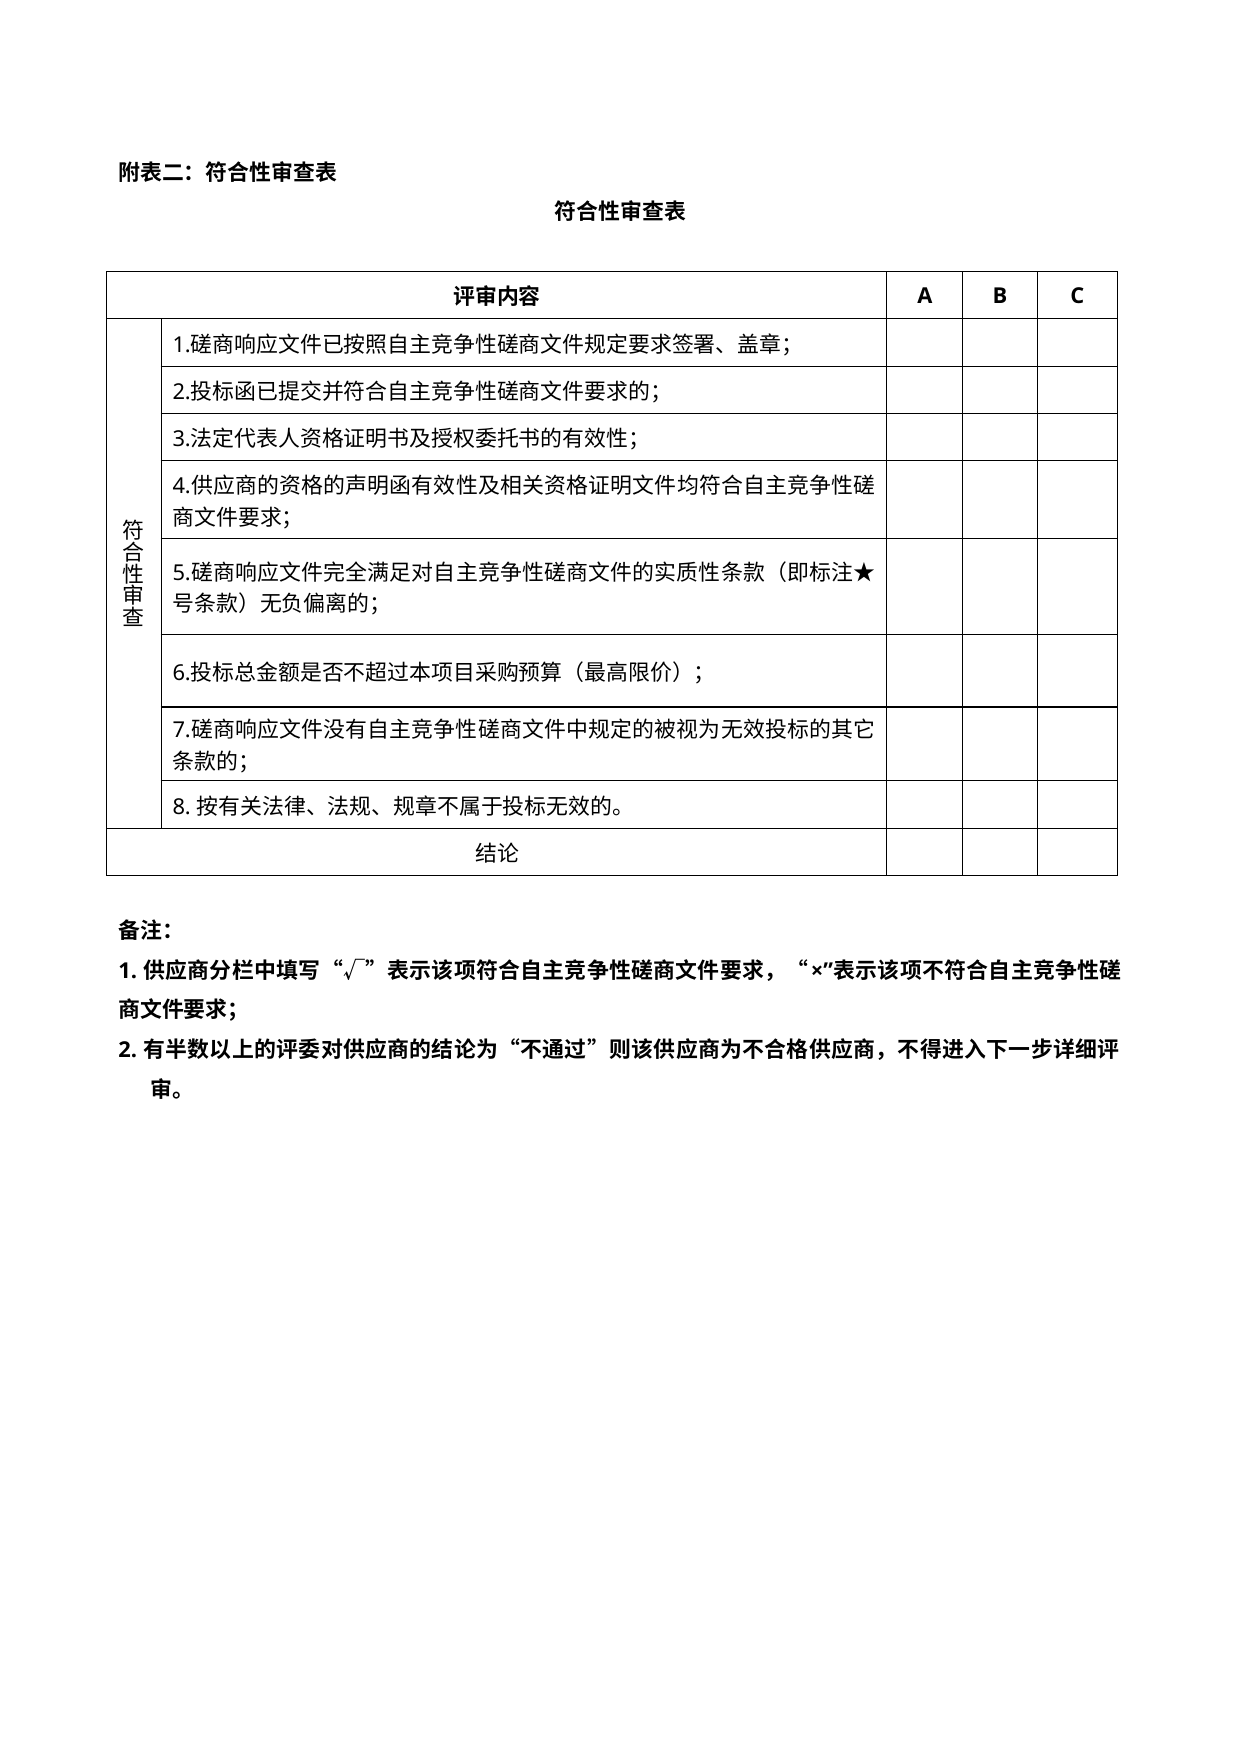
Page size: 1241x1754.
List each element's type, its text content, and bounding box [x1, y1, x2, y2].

table_cell [963, 539, 1037, 633]
table_cell [887, 461, 962, 538]
table_cell [887, 781, 962, 828]
table_header B [963, 272, 1037, 318]
table_cell 2.投标函已提交并符合自主竞争性磋商文件要求的； [162, 367, 886, 413]
table_cell [1038, 635, 1117, 706]
text 符合性审查表 [118, 194, 1122, 226]
table_cell [1038, 461, 1117, 538]
table_cell 6.投标总金额是否不超过本项目采购预算（最高限价）； [162, 635, 886, 706]
table_cell [963, 708, 1037, 780]
table_cell 5.磋商响应文件完全满足对自主竞争性磋商文件的实质性条款（即标注★号条款）无负偏离的； [162, 539, 886, 633]
table_cell [963, 461, 1037, 538]
table_cell [887, 414, 962, 460]
table_cell [963, 367, 1037, 413]
table_header 评审内容 [107, 272, 886, 318]
table_cell [887, 708, 962, 780]
table_cell [887, 829, 962, 875]
text 2. 有半数以上的评委对供应商的结论为“不通过”则该供应商为不合格供应商，不得进入下一步详细评审。 [118, 1032, 1122, 1103]
table_cell [887, 539, 962, 633]
table_cell 7.磋商响应文件没有自主竞争性磋商文件中规定的被视为无效投标的其它条款的； [162, 708, 886, 780]
table_cell 3.法定代表人资格证明书及授权委托书的有效性； [162, 414, 886, 460]
text 1. 供应商分栏中填写“√”表示该项符合自主竞争性磋商文件要求，“×”表示该项不符合自主竞争性磋商文件要求； [118, 953, 1122, 1024]
table_cell 8. 按有关法律、法规、规章不属于投标无效的。 [162, 781, 886, 828]
table_cell [1038, 829, 1117, 875]
table_cell 1.磋商响应文件已按照自主竞争性磋商文件规定要求签署、盖章； [162, 319, 886, 366]
table_cell [887, 319, 962, 366]
table_header A [887, 272, 962, 318]
table_cell [1038, 781, 1117, 828]
table_cell [1038, 367, 1117, 413]
table_header C [1038, 272, 1117, 318]
table_cell 结论 [107, 829, 886, 875]
table_cell [1038, 414, 1117, 460]
table_cell [1038, 539, 1117, 633]
table_cell [963, 319, 1037, 366]
text 备注： [118, 913, 1122, 945]
table_cell [963, 635, 1037, 706]
table_cell [1038, 319, 1117, 366]
table_cell [963, 414, 1037, 460]
table_cell 符合性审查 [107, 319, 161, 828]
table_cell [963, 829, 1037, 875]
table_cell 4.供应商的资格的声明函有效性及相关资格证明文件均符合自主竞争性磋商文件要求； [162, 461, 886, 538]
table_cell [963, 781, 1037, 828]
table_cell [887, 635, 962, 706]
text 附表二：符合性审查表 [118, 155, 1122, 186]
table_cell [887, 367, 962, 413]
table_cell [1038, 708, 1117, 780]
